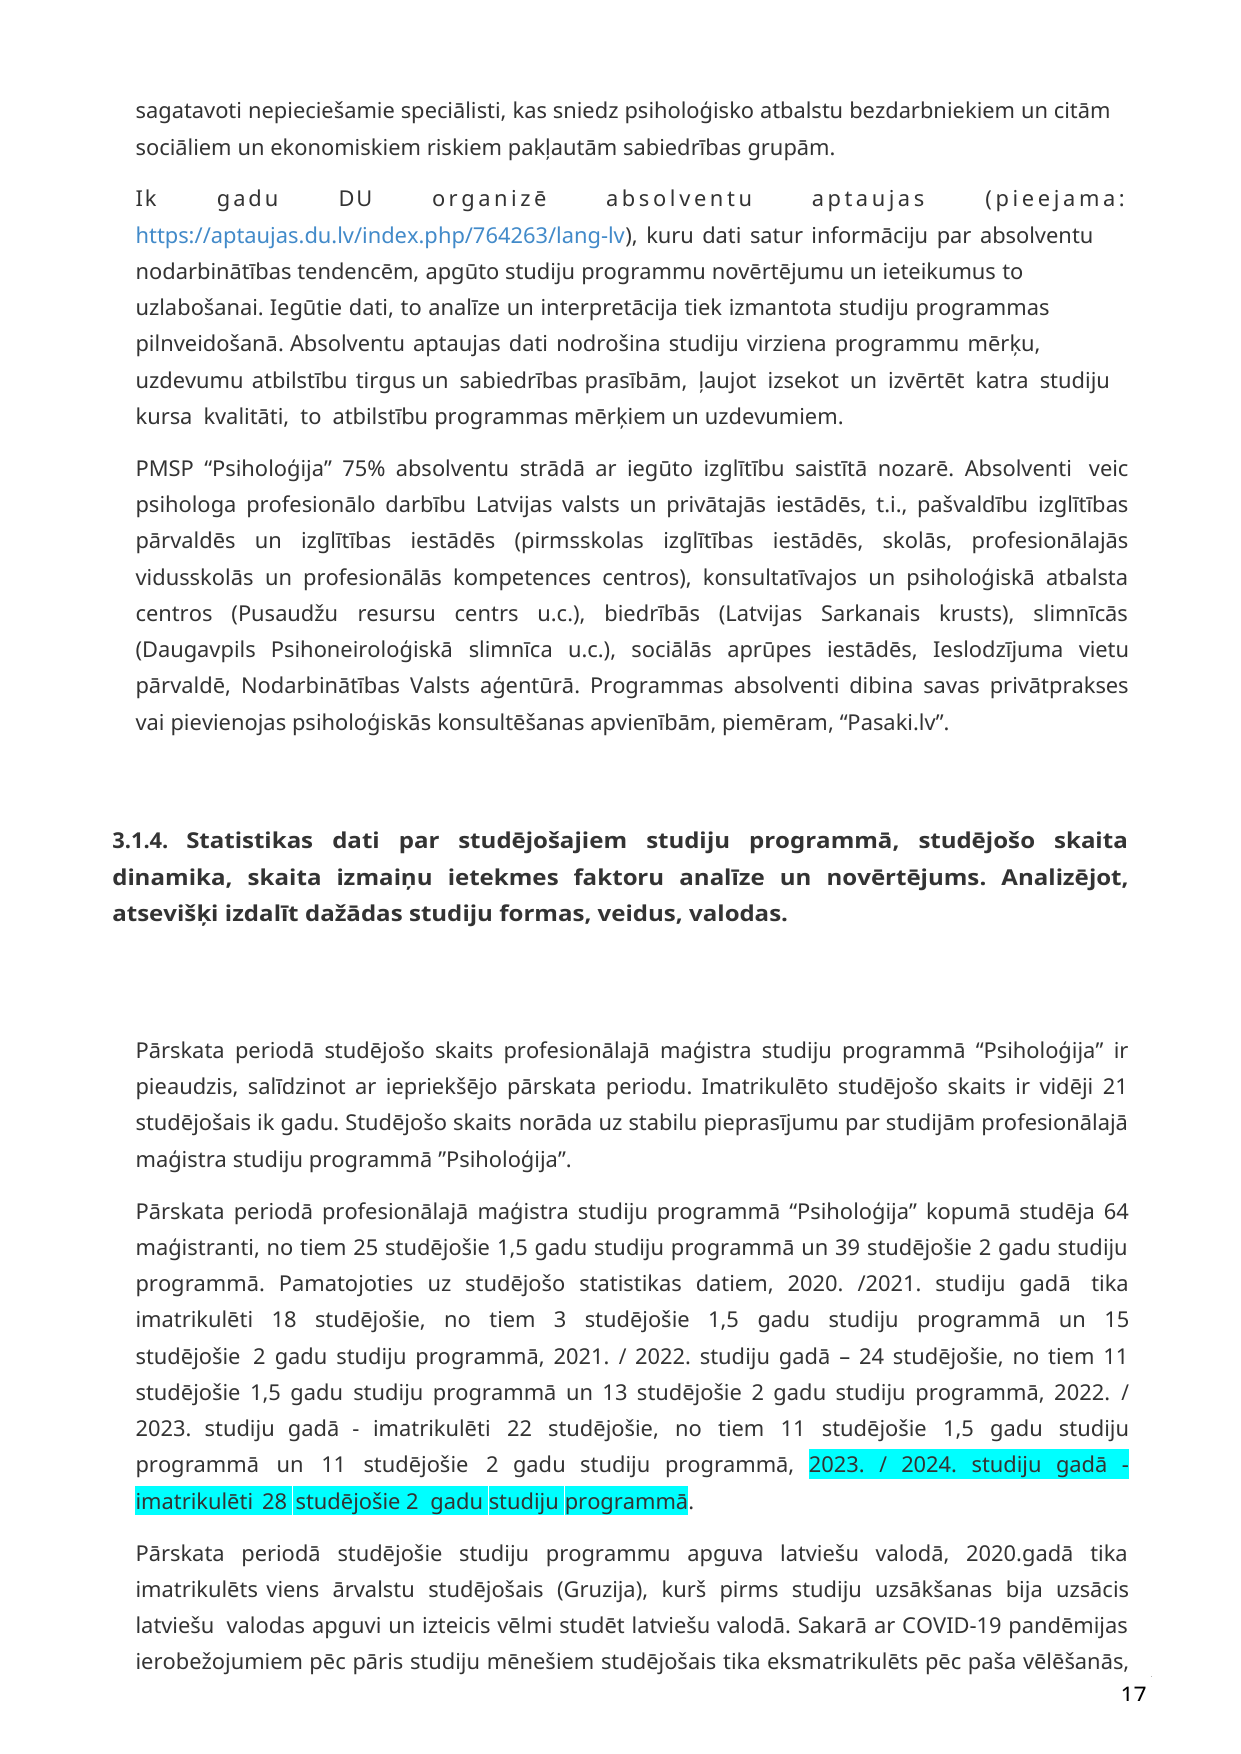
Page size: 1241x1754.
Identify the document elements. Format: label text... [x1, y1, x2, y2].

text Pārskata periodā studējošo skaits profesionālajā maģistra studiju programmā “Psiholoģija” ir pieaudzis, salīdzinot ar iepriekšējo pārskata periodu. Imatrikulēto studējošo skaits ir vidēji 21 studējošais ik gadu. Studējošo skaits norāda uz stabilu pieprasījumu par studijām profesionālajā maģistra studiju programmā ”Psiholoģija”. [135, 1035, 1129, 1173]
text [135, 1537, 1129, 1676]
text Pārskata periodā profesionālajā maģistra studiju programmā “Psiholoģija” kopumā studēja 64 maģistranti, no tiem 25 studējošie 1,5 gadu studiju programmā un 39 studējošie 2 gadu studiju programmā. Pamatojoties uz studējošo statistikas datiem, 2020. /2021. studiju gadā tika imatrikulēti 18 studējošie, no tiem 3 studējošie 1,5 gadu studiju programmā un 15 studējošie 2 gadu studiju programmā, 2021. / 2022. studiju gadā – 24 studējošie, no tiem 11 studējošie 1,5 gadu studiju programmā un 13 studējošie 2 gadu studiju programmā, 2022. / 2023. studiju gadā - imatrikulēti 22 studējošie, no tiem 11 studējošie 1,5 gadu studiju programmā un 11 studējošie 2 gadu studiju programmā, 2023. / 2024. studiju gadā - imatrikulēti 28 studējošie 2 gadu studiju programmā. [135, 1196, 1129, 1515]
text Ik gadu DU organizē absolventu aptaujas (pieejama: https://aptaujas.du.lv/index.php/764263/lang-lv), kuru dati satur informāciju par absolventu nodarbinātības tendencēm, apgūto studiju programmu novērtējumu un ieteikumus to uzlabošanai. Iegūtie dati, to analīze un interpretācija tiek izmantota studiju programmas pilnveidošanā. Absolventu aptaujas dati nodrošina studiju virziena programmu mērķu, uzdevumu atbilstību tirgus un sabiedrības prasībām, ļaujot izsekot un izvērtēt katra studiju kursa kvalitāti, to atbilstību programmas mērķiem un uzdevumiem. [135, 183, 1132, 431]
text sagatavoti nepieciešamie speciālisti, kas sniedz psiholoģisko atbalstu bezdarbniekiem un citām sociāliem un ekonomiskiem riskiem pakļautām sabiedrības grupām. [135, 95, 1131, 161]
subtitle Statistikas dati par studējošajiem studiju programmā, studējošo skaita dinamika, skaita izmaiņu ietekmes faktoru analīze un novērtējums. Analizējot, atsevišķi izdalīt dažādas studiju formas, veidus, valodas. [112, 825, 1129, 928]
text PMSP “Psiholoģija” 75% absolventu strādā ar iegūto izglītību saistītā nozarē. Absolventi veic psihologa profesionālo darbību Latvijas valsts un privātajās iestādēs, t.i., pašvaldību izglītības pārvaldēs un izglītības iestādēs (pirmsskolas izglītības iestādēs, skolās, profesionālajās vidusskolās un profesionālās kompetences centros), konsultatīvajos un psiholoģiskā atbalsta centros (Pusaudžu resursu centrs u.c.), biedrībās (Latvijas Sarkanais krusts), slimnīcās (Daugavpils Psihoneiroloģiskā slimnīca u.c.), sociālās aprūpes iestādēs, Ieslodzījuma vietu pārvaldē, Nodarbinātības Valsts aģentūrā. Programmas absolventi dibina savas privātprakses vai pievienojas psiholoģiskās konsultēšanas apvienībām, piemēram, “Pasaki.lv”. [135, 453, 1129, 736]
